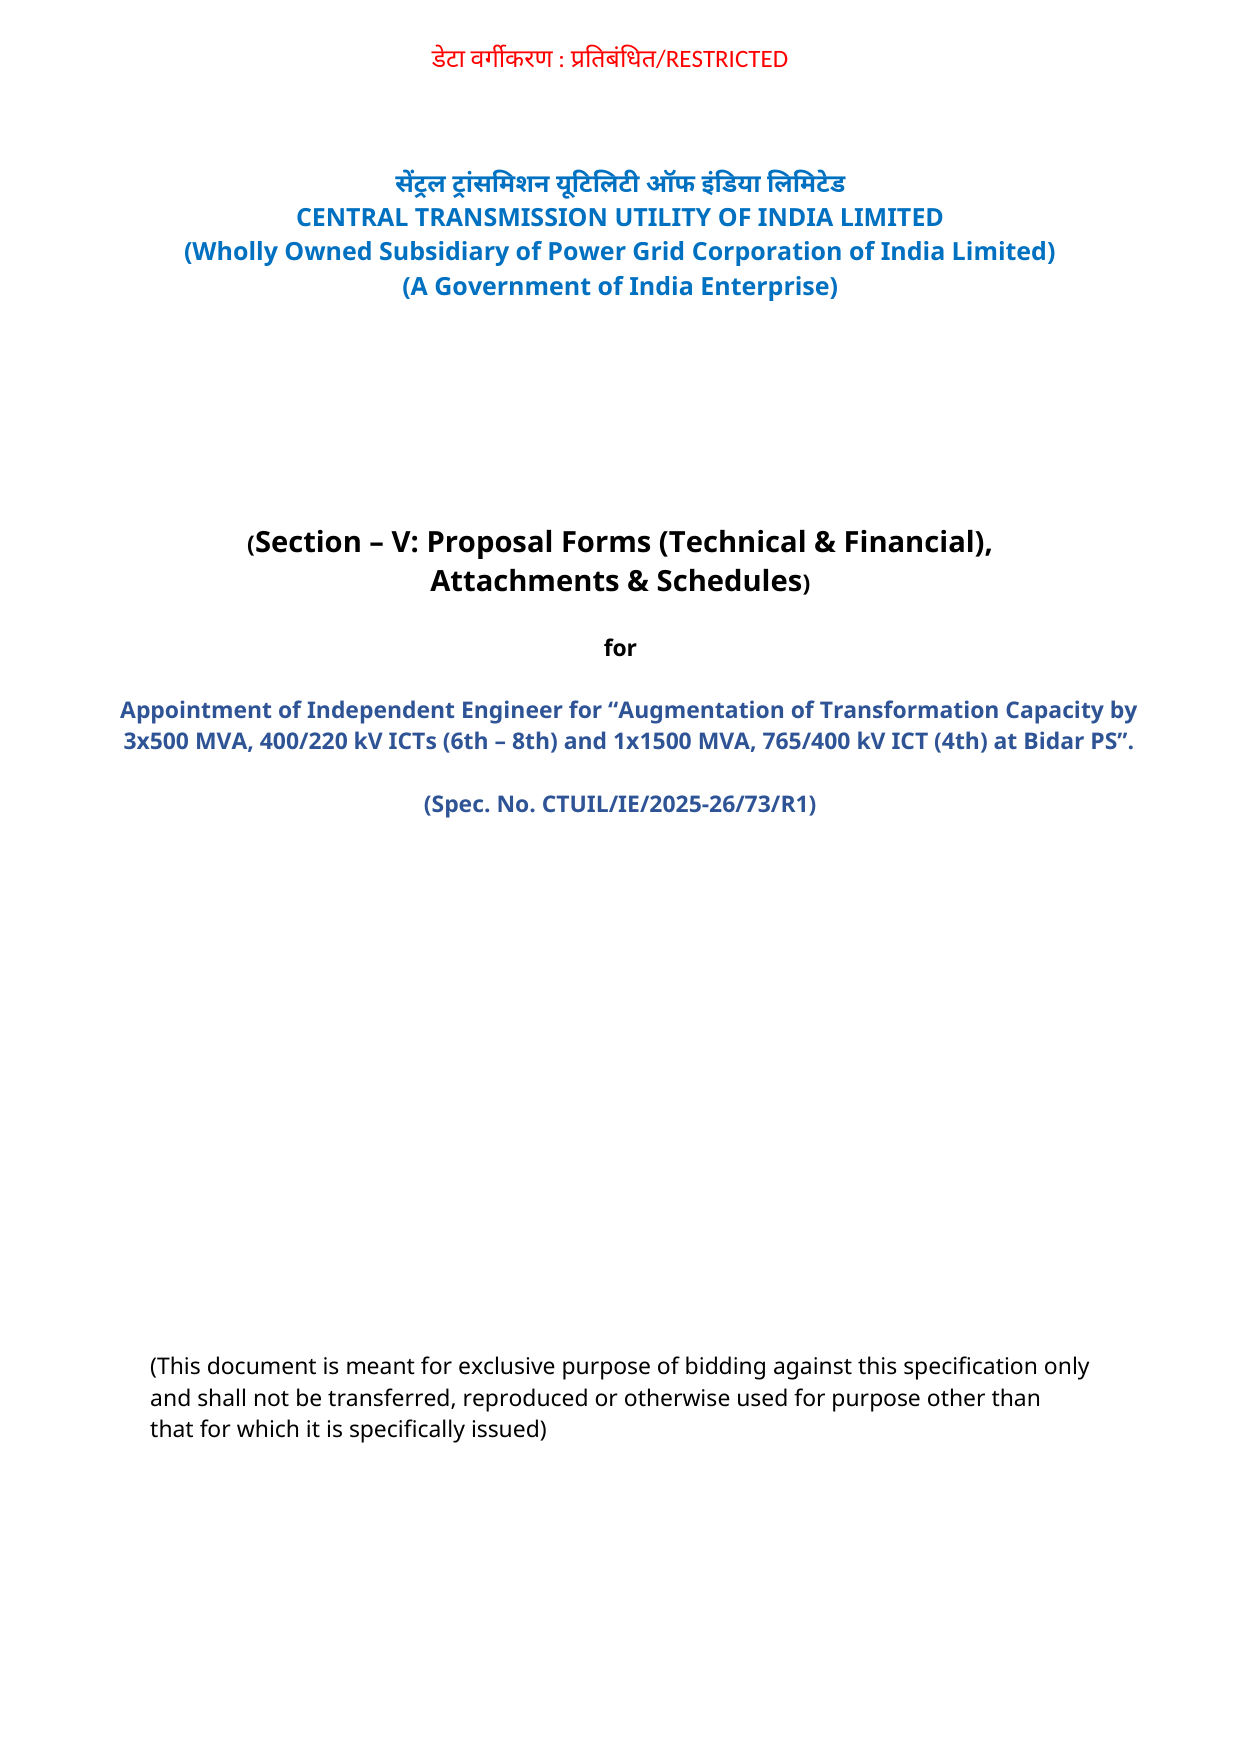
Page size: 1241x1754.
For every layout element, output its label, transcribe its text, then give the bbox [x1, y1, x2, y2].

text CENTRAL TRANSMISSION UTILITY OF INDIA LIMITED [150, 200, 1090, 234]
text सेंट्रल ट्रांसमिशन यूटिलिटी ऑफ इंडिया लिमिटेड [150, 150, 1090, 200]
text for [150, 632, 1090, 663]
text (Wholly Owned Subsidiary of Power Grid Corporation of India Limited) [150, 234, 1090, 268]
text (A Government of India Enterprise) [150, 268, 1090, 302]
text (Section – V: Proposal Forms (Technical & Financial), Attachments & Schedules) [150, 521, 1090, 600]
text (This document is meant for exclusive purpose of bidding against this specification only and shall not be transferred, reproduced or otherwise used for purpose other than that for which it is specifically issued) [150, 1350, 1090, 1444]
text (Spec. No. CTUIL/IE/2025-26/73/R1) [150, 788, 1090, 819]
text Appointment of Independent Engineer for “Augmentation of Transformation Capacity by 3x500 MVA, 400/220 kV ICTs (6th – 8th) and 1x1500 MVA, 765/400 kV ICT (4th) at Bidar PS”. [91, 694, 1167, 757]
